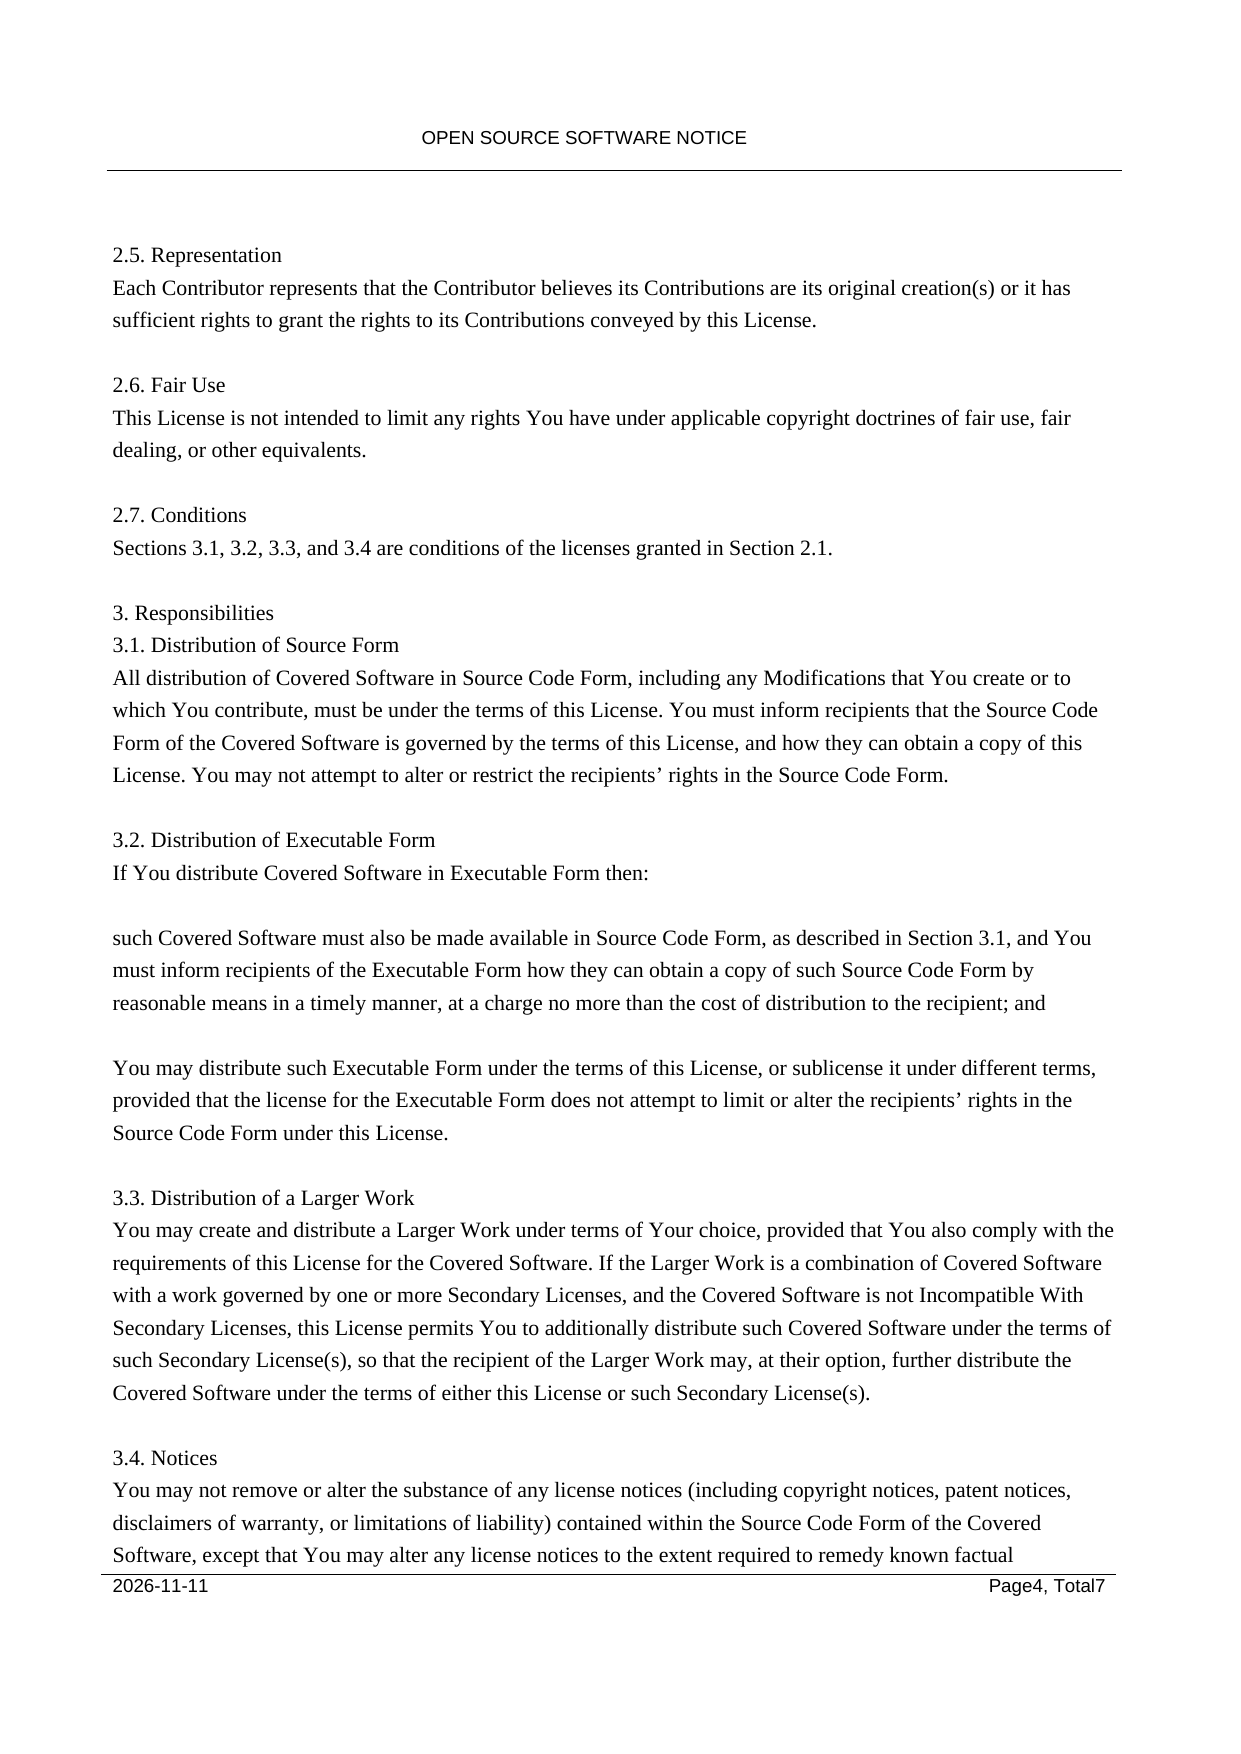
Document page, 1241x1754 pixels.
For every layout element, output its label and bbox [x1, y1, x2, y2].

text [112, 206, 1128, 1571]
